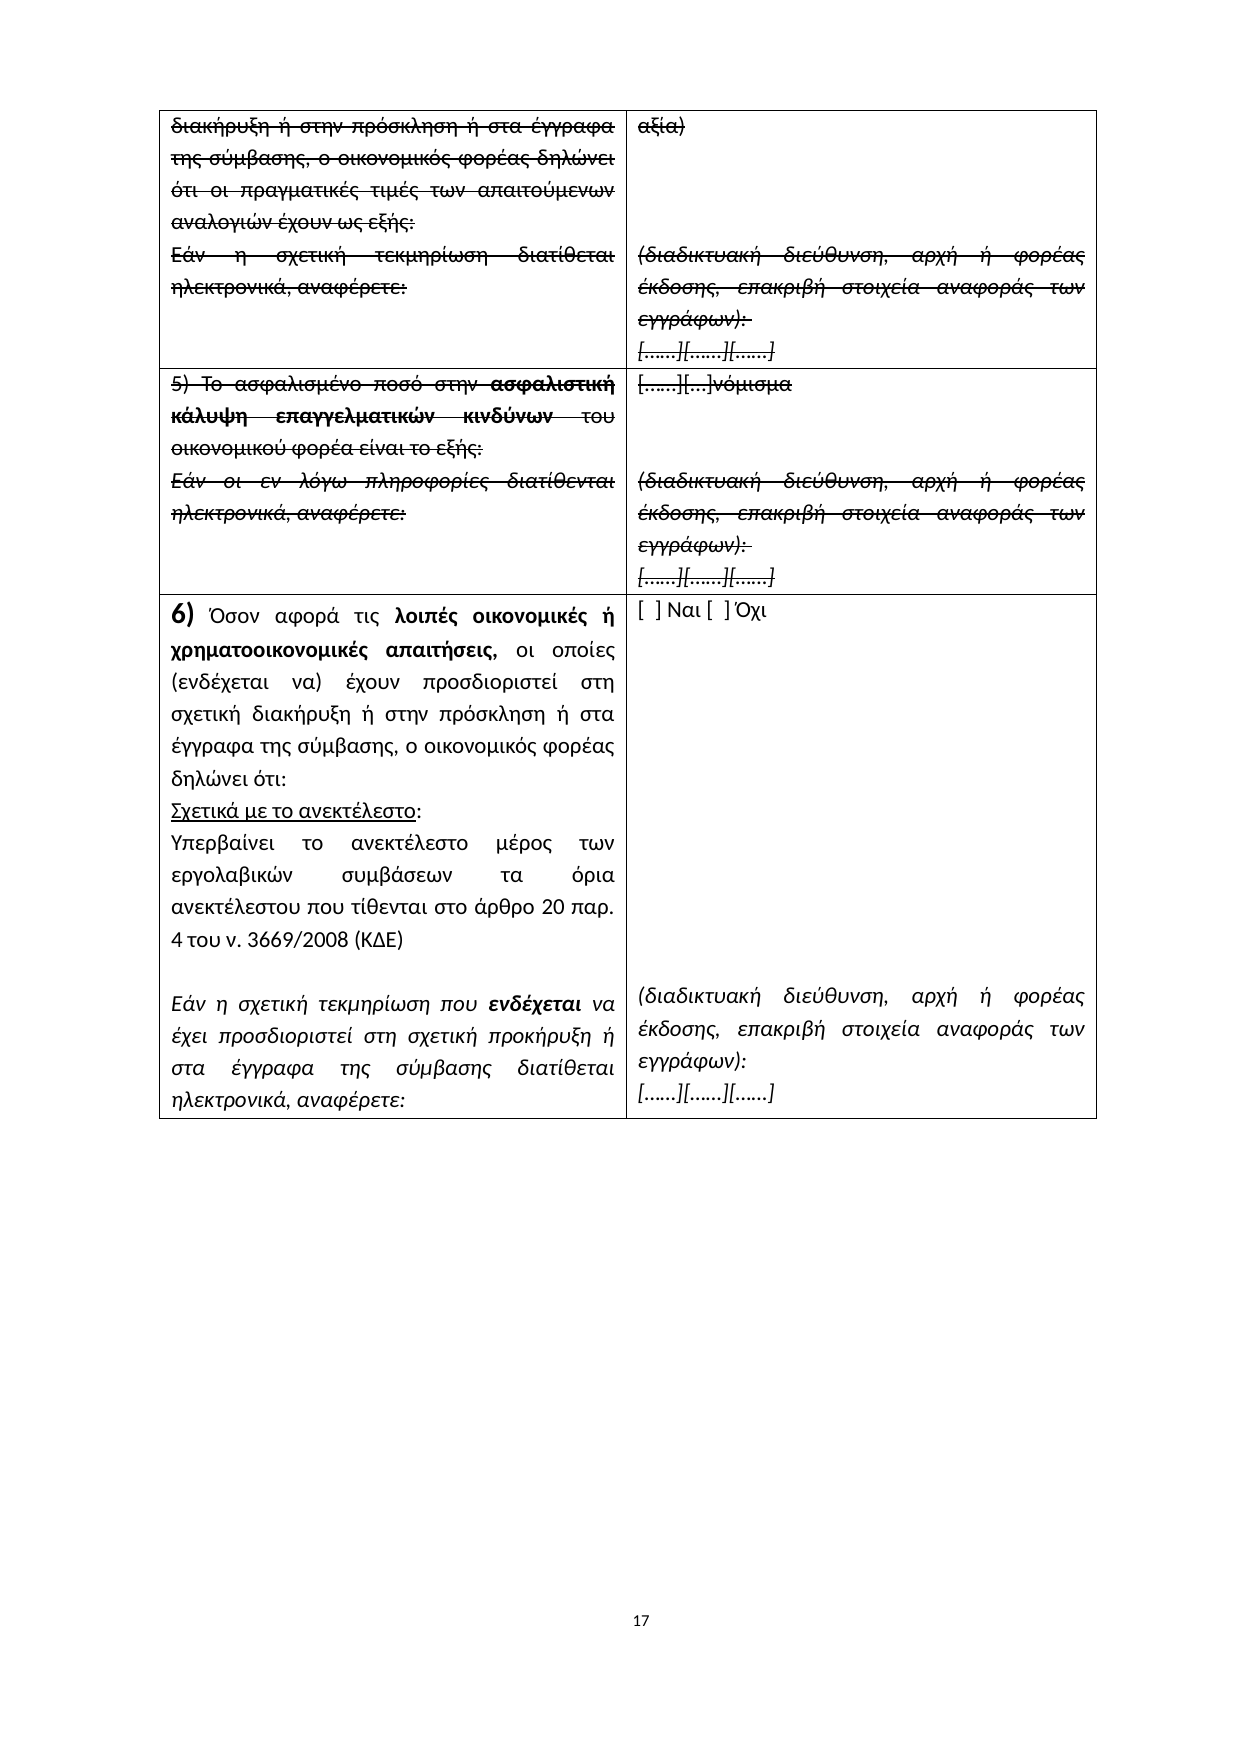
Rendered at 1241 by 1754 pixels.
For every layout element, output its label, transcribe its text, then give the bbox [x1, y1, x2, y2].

table_cell [……][…]νόμισμα (διαδικτυακή διεύθυνση, αρχή ή φορέας έκδοσης, επακριβή στοιχεία αναφοράς των εγγράφων): [……][……][……] [627, 369, 1096, 594]
table_cell 5) Το ασφαλισμένο ποσό στην ασφαλιστική κάλυψη επαγγελματικών κινδύνων του οικονομικού φορέα είναι το εξής: Εάν οι εν λόγω πληροφορίες διατίθενται ηλεκτρονικά, αναφέρετε: [160, 369, 626, 594]
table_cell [160, 111, 626, 368]
table_cell [ ] Ναι [ ] Όχι (διαδικτυακή διεύθυνση, αρχή ή φορέας έκδοσης, επακριβή στοιχεία αναφοράς των εγγράφων): [……][……][……] [627, 595, 1096, 1117]
table_cell 6) Όσον αφορά τις λοιπές οικονομικές ή χρηματοοικονομικές απαιτήσεις, οι οποίες (ενδέχεται να) έχουν προσδιοριστεί στη σχετική διακήρυξη ή στην πρόσκληση ή στα έγγραφα της σύμβασης, ο οικονομικός φορέας δηλώνει ότι: Σχετικά με το ανεκτέλεστο: Υπερβαίνει το ανεκτέλεστο μέρος των εργολαβικών συμβάσεων τα όρια ανεκτέλεστου που τίθενται στο άρθρο 20 παρ. 4 του ν. 3669/2008 (ΚΔΕ) Εάν η σχετική τεκμηρίωση που ενδέχεται να έχει προσδιοριστεί στη σχετική προκήρυξη ή στα έγγραφα της σύμβασης διατίθεται ηλεκτρονικά, αναφέρετε: [160, 595, 626, 1117]
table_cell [627, 111, 1096, 368]
